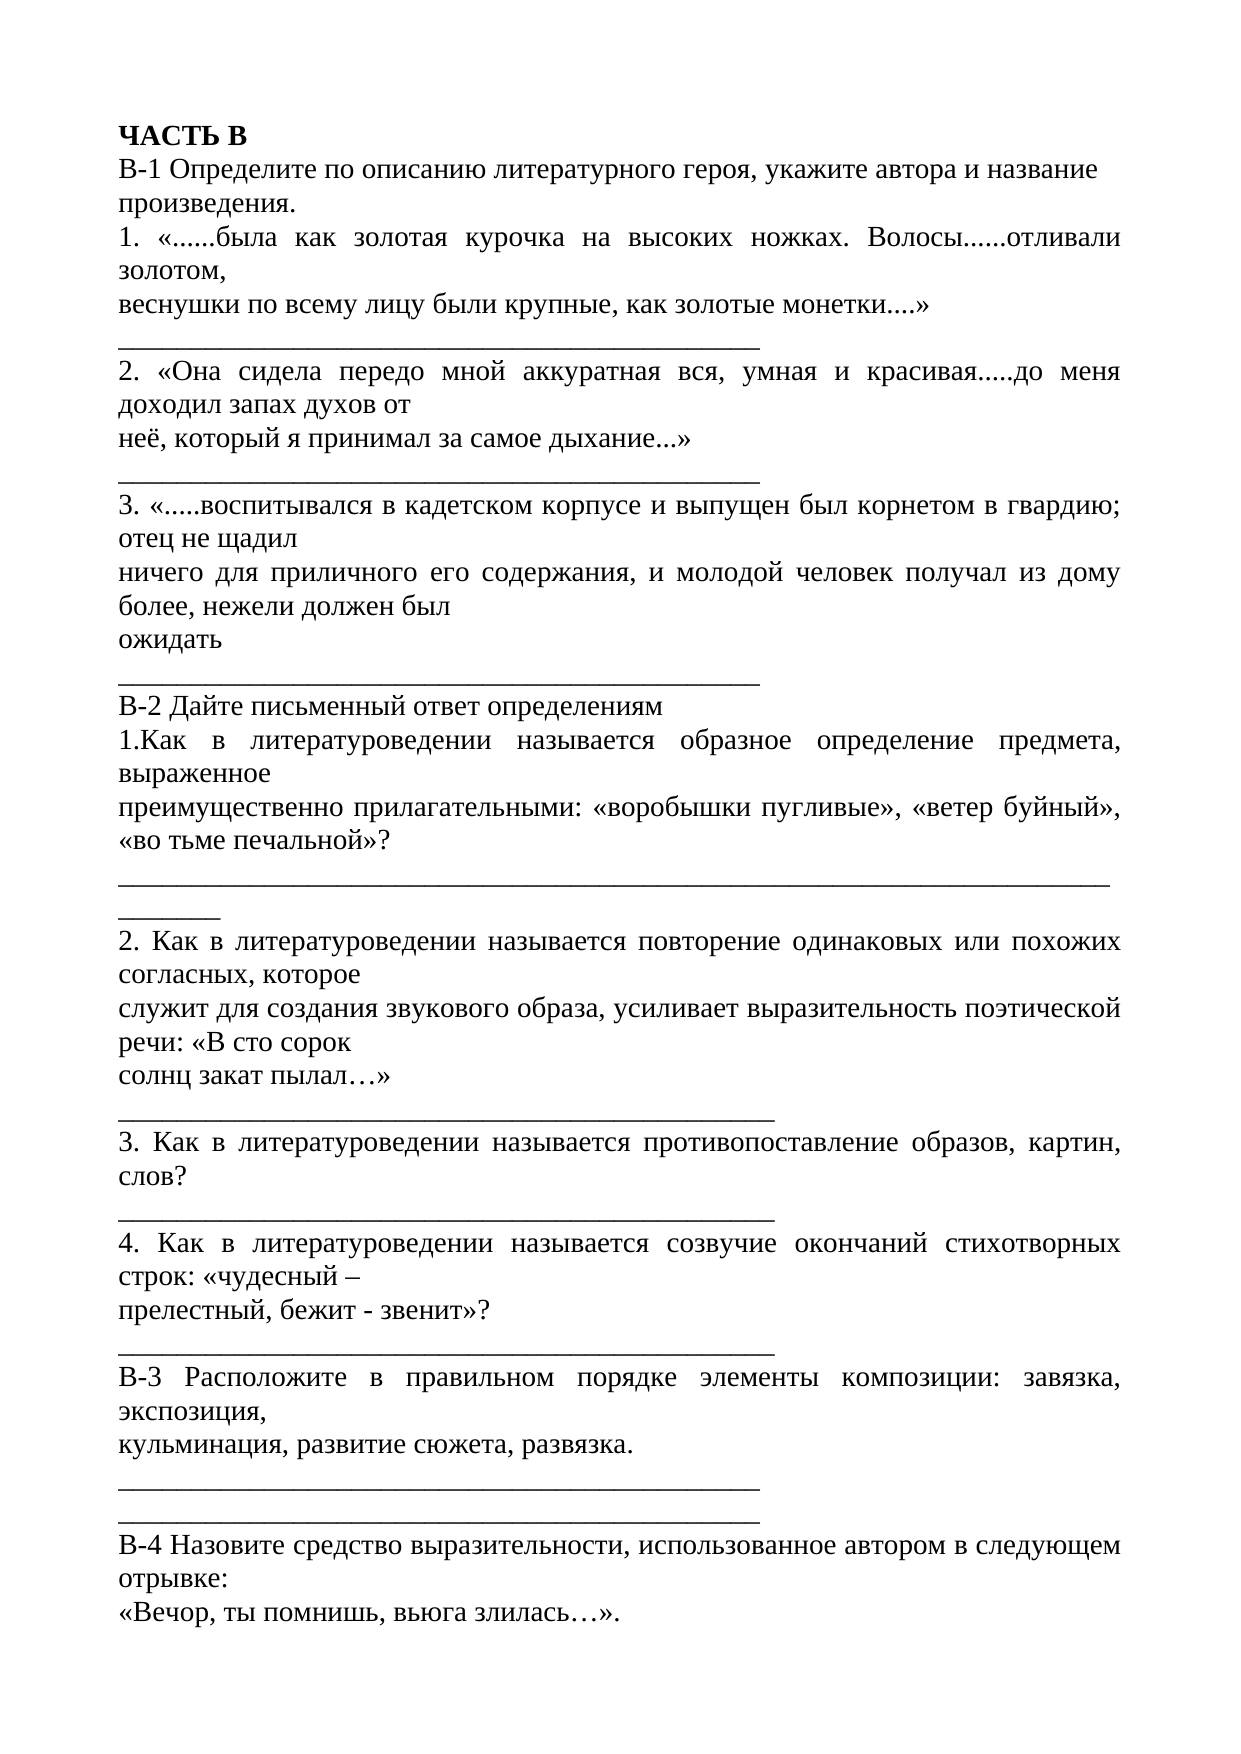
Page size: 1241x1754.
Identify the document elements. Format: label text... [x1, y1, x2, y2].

text ничего для приличного его содержания, и молодой человек получал из дому более, нежели должен был [118, 554, 1122, 621]
text В-1 Определите по описанию литературного героя, укажите автора и название [118, 152, 1122, 185]
text _____________________________________________ [118, 1326, 1122, 1359]
text 4. Как в литературоведении называется созвучие окончаний стихотворных строк: «чудесный – [118, 1225, 1122, 1292]
text кульминация, развитие сюжета, развязка. [118, 1426, 1122, 1460]
text ____________________________________________ [118, 453, 1122, 487]
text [118, 1493, 1122, 1527]
text ____________________________________________ [118, 1460, 1122, 1493]
text 3. Как в литературоведении называется противопоставление образов, картин, слов? [118, 1124, 1122, 1191]
text ____________________________________________ [118, 319, 1122, 353]
text ____________________________________________ [118, 655, 1122, 688]
text В-2 Дайте письменный ответ определениям [118, 688, 1122, 722]
text В-4 Назовите средство выразительности, использованное автором в следующем отрывке: [118, 1527, 1122, 1594]
text ___________________________________________________________________________ [118, 856, 1122, 923]
text 2. Как в литературоведении называется повторение одинаковых или похожих согласных, которое [118, 923, 1122, 990]
text _____________________________________________ [118, 1091, 1122, 1124]
text «Вечор, ты помнишь, вьюга злилась…». [118, 1594, 1122, 1627]
text 1. «......была как золотая курочка на высоких ножках. Волосы......отливали золотом, [118, 219, 1122, 286]
text 3. «.....воспитывался в кадетском корпусе и выпущен был корнетом в гвардию; отец не щадил [118, 487, 1122, 554]
text преимущественно прилагательными: «воробышки пугливые», «ветер буйный», «во тьме печальной»? [118, 789, 1122, 856]
text ожидать [118, 621, 1122, 655]
text ЧАСТЬ В [118, 118, 1122, 152]
text веснушки по всему лицу были крупные, как золотые монетки....» [118, 286, 1122, 319]
text 2. «Она сидела передо мной аккуратная вся, умная и красивая.....до меня доходил запах духов от [118, 353, 1122, 420]
text _____________________________________________ [118, 1191, 1122, 1225]
text неё, который я принимал за самое дыхание...» [118, 420, 1122, 453]
text произведения. [118, 185, 1122, 219]
text солнц закат пылал…» [118, 1057, 1122, 1091]
text прелестный, бежит - звенит»? [118, 1292, 1122, 1326]
text В-3 Расположите в правильном порядке элементы композиции: завязка, экспозиция, [118, 1359, 1122, 1426]
text 1.Как в литературоведении называется образное определение предмета, выраженное [118, 722, 1122, 789]
text служит для создания звукового образа, усиливает выразительность поэтической речи: «В сто сорок [118, 990, 1122, 1057]
